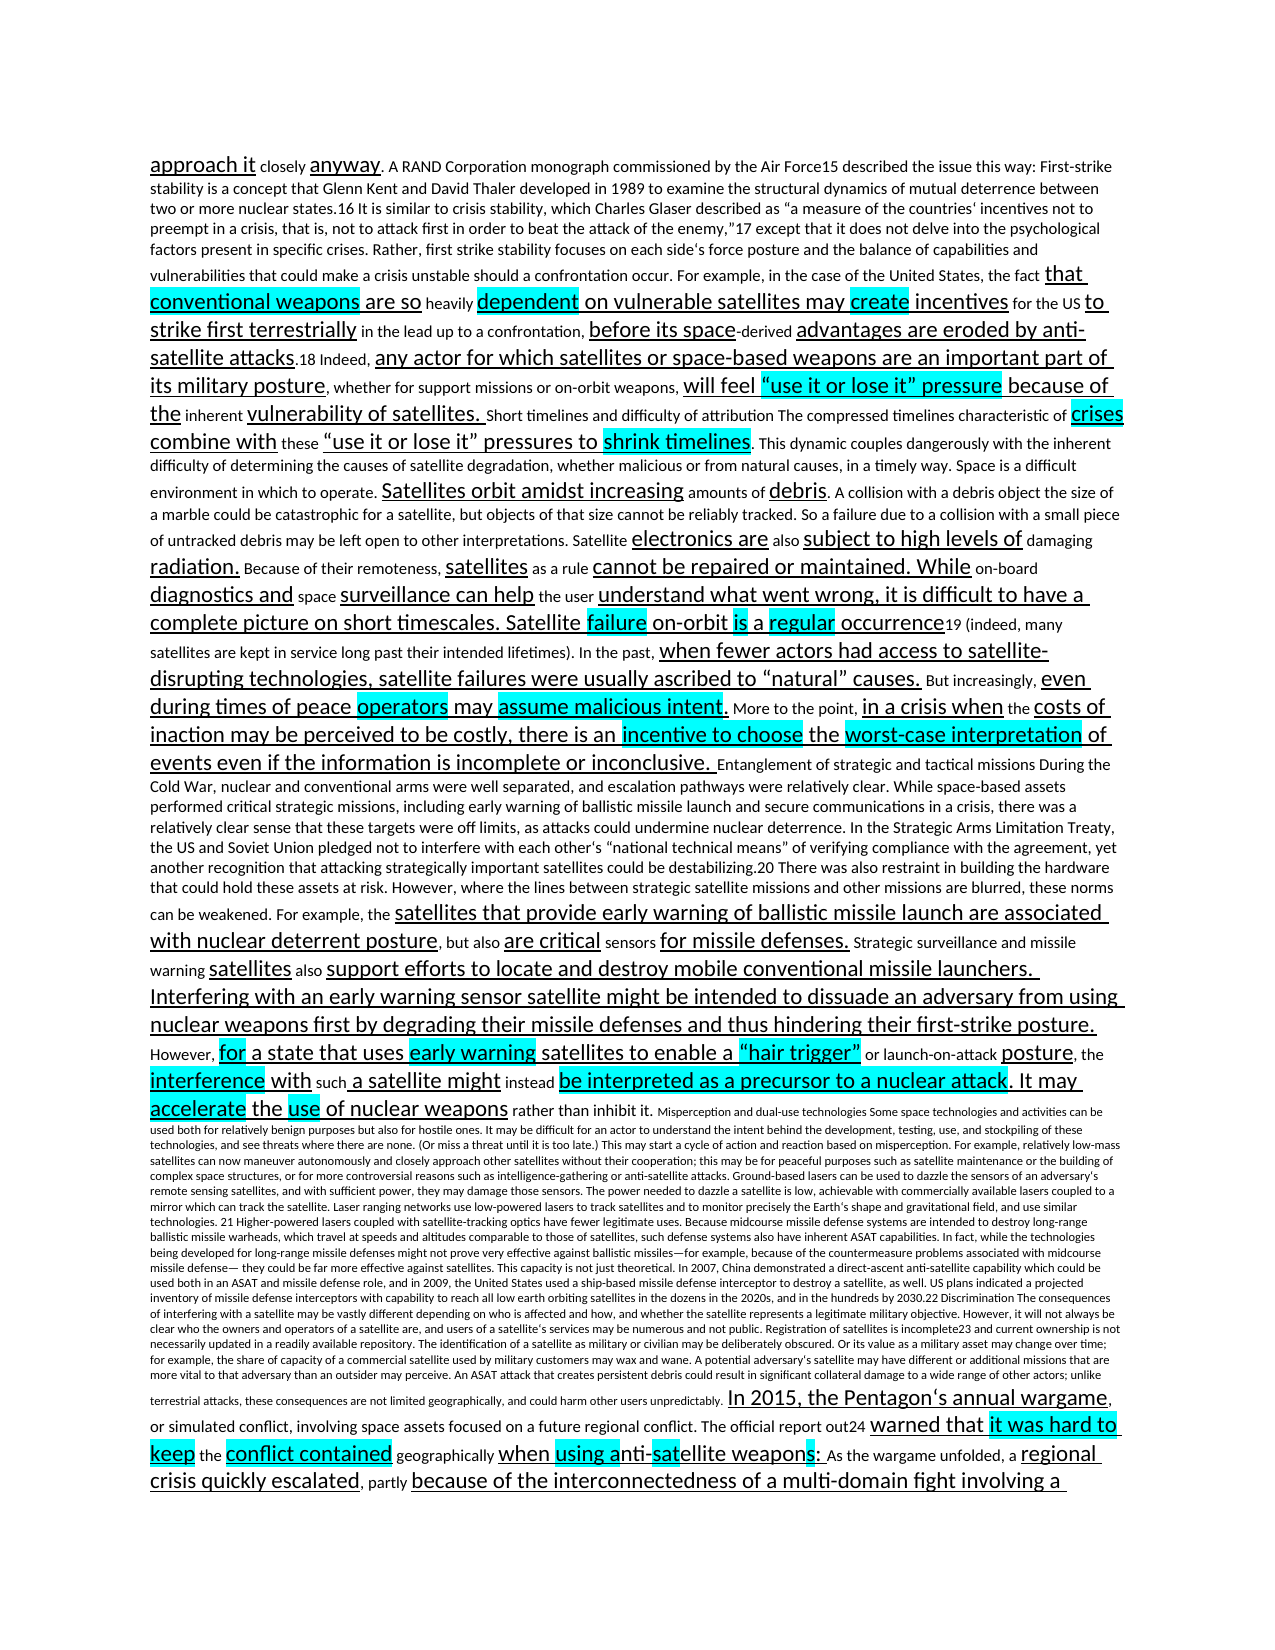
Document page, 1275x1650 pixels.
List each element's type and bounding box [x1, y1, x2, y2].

text [150, 150, 1125, 1006]
text [150, 1008, 1125, 1495]
